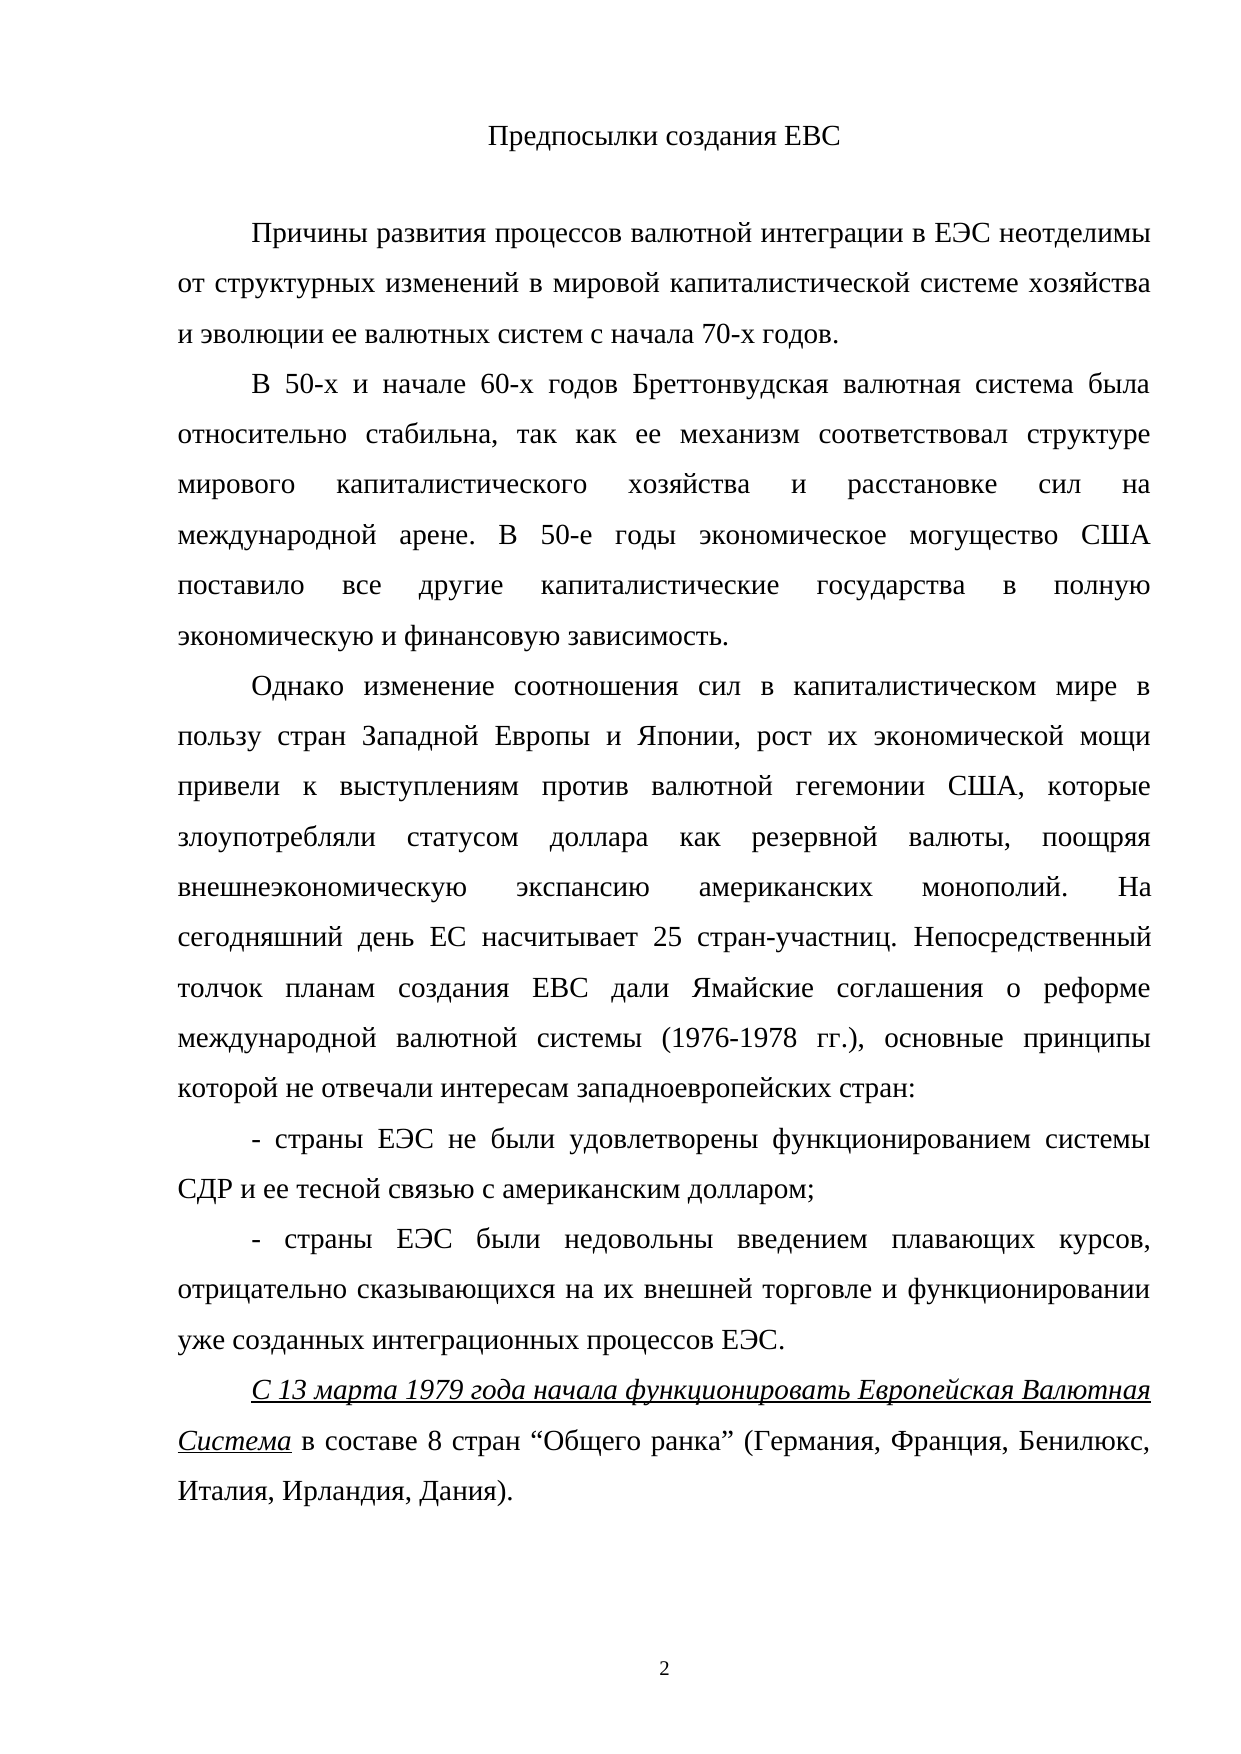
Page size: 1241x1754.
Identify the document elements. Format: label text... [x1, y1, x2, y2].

text Причины развития процессов валютной интеграции в ЕЭС неотделимы от структурных изменений в мировой капиталистической системе хозяйства и эволюции ее валютных систем с начала 70-х годов. [177, 215, 1152, 349]
text Предпосылки создания ЕВС [177, 118, 1152, 152]
text - страны ЕЭС не были удовлетворены функционированием системы СДР и ее тесной связью с американским долларом; [177, 1121, 1152, 1204]
text С 13 марта 1979 года начала функционировать Европейская Валютная Система в составе 8 стран “Общего ранка” (Германия, Франция, Бенилюкс, Италия, Ирландия, Дания). [177, 1372, 1152, 1506]
text - страны ЕЭС были недовольны введением плавающих курсов, отрицательно сказывающихся на их внешней торговле и функционировании уже созданных интеграционных процессов ЕЭС. [177, 1221, 1152, 1356]
text В 50-х и начале 60-х годов Бреттонвудская валютная система была относительно стабильна, так как ее механизм соответствовал структуре мирового капиталистического хозяйства и расстановке сил на международной арене. В 50-е годы экономическое могущество США поставило все другие капиталистические государства в полную экономическую и финансовую зависимость. [177, 366, 1152, 651]
text Однако изменение соотношения сил в капиталистическом мире в пользу стран Западной Европы и Японии, рост их экономической мощи привели к выступлениям против валютной гегемонии США, которые злоупотребляли статусом доллара как резервной валюты, поощряя внешнеэкономическую экспансию американских монополий. На сегодняшний день ЕС насчитывает 25 стран-участниц. Непосредственный толчок планам создания ЕВС дали Ямайские соглашения о реформе международной валютной системы (1976-1978 гг.), основные принципы которой не отвечали интересам западноевропейских стран: [177, 668, 1152, 1104]
